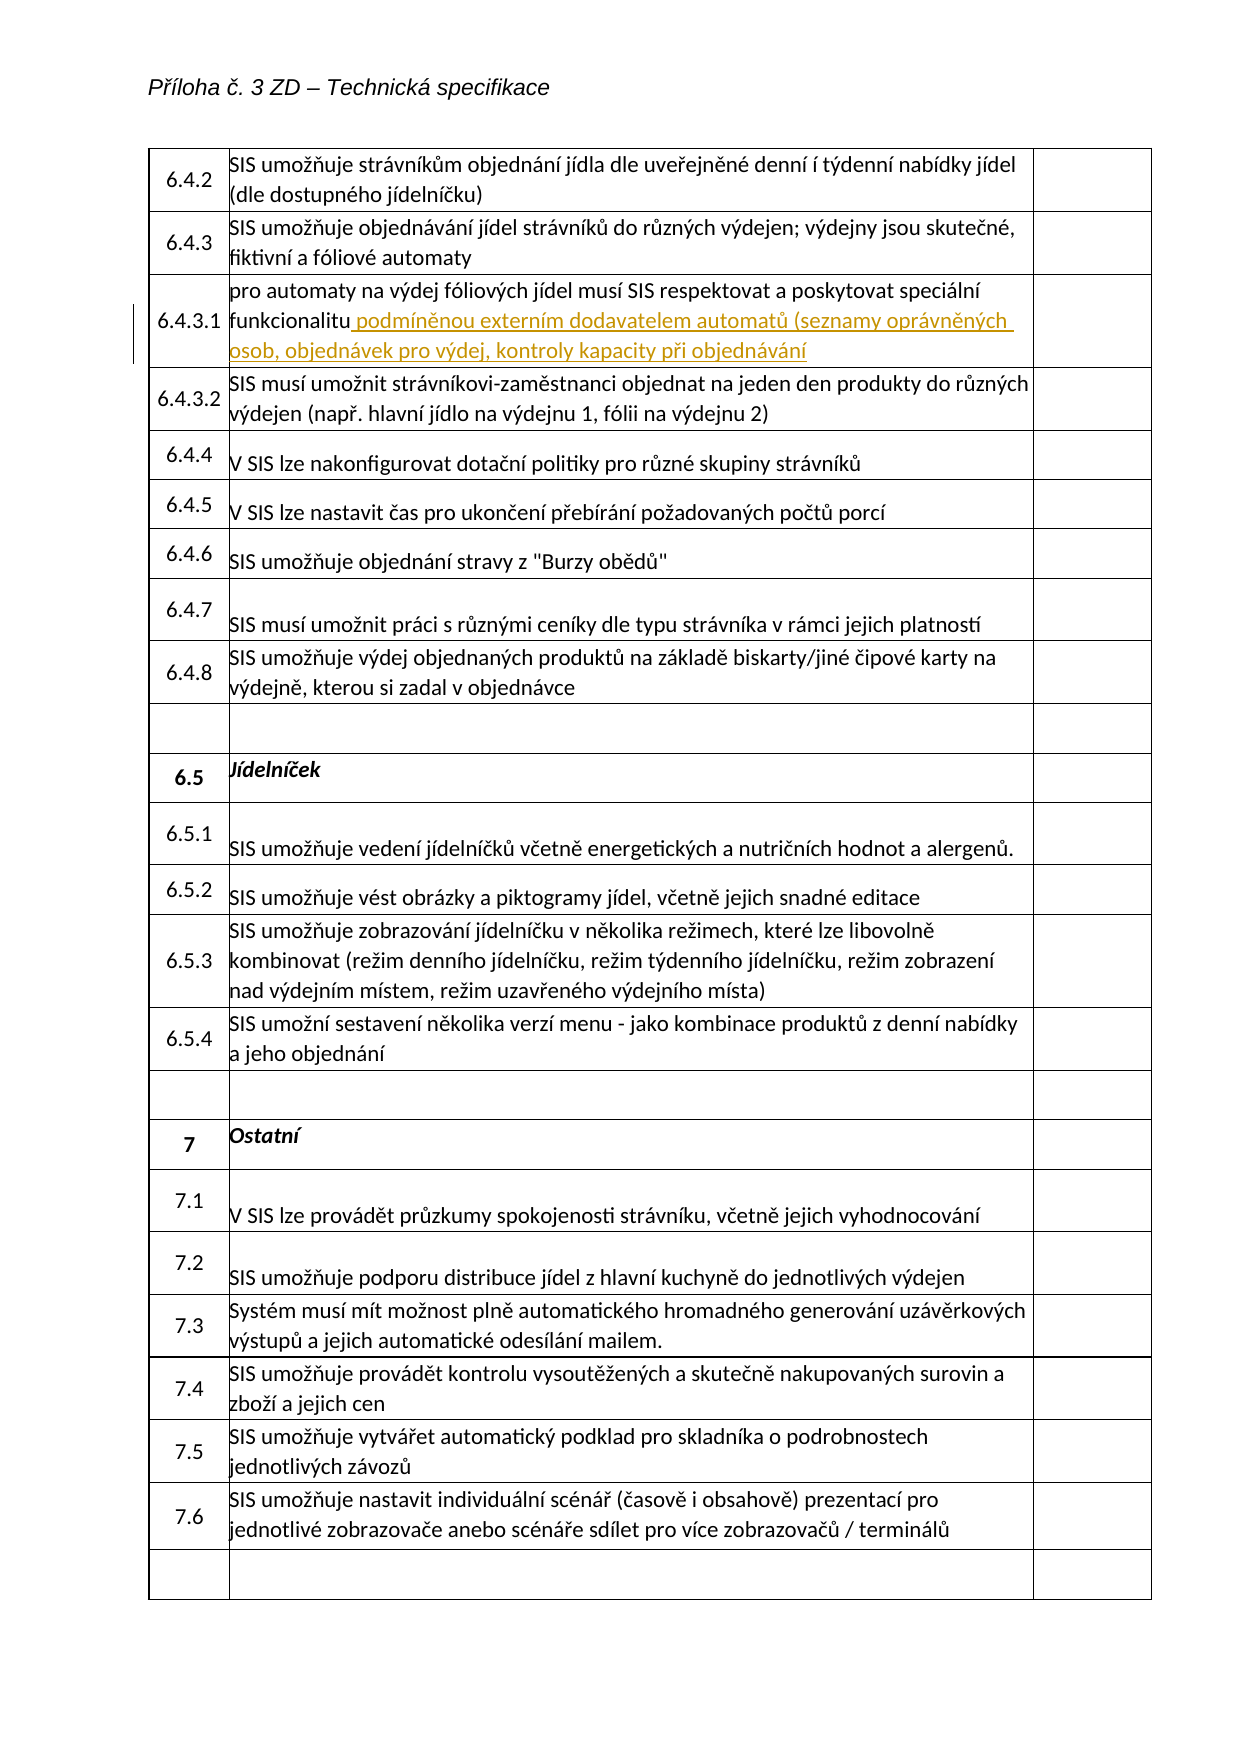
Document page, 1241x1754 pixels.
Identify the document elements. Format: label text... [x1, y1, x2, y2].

table_cell SIS musí umožnit práci s různými ceníky dle typu strávníka v rámci jejich platností [230, 579, 1033, 640]
table_cell [1034, 803, 1151, 864]
table_cell [1034, 641, 1151, 703]
table_cell SIS umožňuje zobrazování jídelníčku v několika režimech, které lze libovolně kombinovat (režim denního jídelníčku, režim týdenního jídelníčku, režim zobrazení nad výdejním místem, režim uzavřeného výdejního místa) [230, 915, 1033, 1007]
table_cell 6.4.5 [150, 480, 229, 528]
table_cell 6.4.6 [150, 529, 229, 578]
table_cell [150, 1550, 229, 1599]
table_cell SIS umožňuje podporu distribuce jídel z hlavní kuchyně do jednotlivých výdejen [230, 1232, 1033, 1293]
table_cell [1034, 704, 1151, 752]
table_cell Ostatní [230, 1120, 1033, 1168]
table_cell [1034, 529, 1151, 578]
table_cell 6.5.1 [150, 803, 229, 864]
table_cell [1034, 865, 1151, 914]
table_cell Jídelníček [230, 754, 1033, 802]
table_cell V SIS lze nastavit čas pro ukončení přebírání požadovaných počtů porcí [230, 480, 1033, 528]
table_cell V SIS lze provádět průzkumy spokojenosti strávníku, včetně jejich vyhodnocování [230, 1170, 1033, 1231]
table_cell SIS umožňuje nastavit individuální scénář (časově i obsahově) prezentací pro jednotlivé zobrazovače anebo scénáře sdílet pro více zobrazovačů / terminálů [230, 1483, 1033, 1549]
table_cell [230, 1071, 1033, 1119]
table_cell SIS umožňuje provádět kontrolu vysoutěžených a skutečně nakupovaných surovin a zboží a jejich cen [230, 1358, 1033, 1419]
table_cell [230, 704, 1033, 752]
table_cell [230, 1550, 1033, 1599]
table_cell [1034, 579, 1151, 640]
table_cell [1034, 275, 1151, 367]
table_cell [1034, 1232, 1151, 1293]
table_cell 6.4.3.1 [150, 275, 229, 367]
table_cell [1034, 754, 1151, 802]
table_cell 7.2 [150, 1232, 229, 1293]
table_cell [1034, 1420, 1151, 1482]
table_cell SIS umožňuje objednávání jídel strávníků do různých výdejen; výdejny jsou skutečné, fiktivní a fóliové automaty [230, 212, 1033, 273]
table_cell [1034, 1120, 1151, 1168]
table_cell [1034, 149, 1151, 211]
table_cell SIS umožňuje vedení jídelníčků včetně energetických a nutričních hodnot a alergenů. [230, 803, 1033, 864]
table_cell [1034, 431, 1151, 479]
table_cell [150, 704, 229, 752]
table_cell 7 [150, 1120, 229, 1168]
table_cell 6.4.3 [150, 212, 229, 273]
table_cell pro automaty na výdej fóliových jídel musí SIS respektovat a poskytovat speciální funkcionalitu [230, 275, 1033, 367]
table_cell [1034, 480, 1151, 528]
table_cell SIS umožňuje výdej objednaných produktů na základě biskarty/jiné čipové karty na výdejně, kterou si zadal v objednávce [230, 641, 1033, 703]
table_cell [1034, 1071, 1151, 1119]
table_cell V SIS lze nakonfigurovat dotační politiky pro různé skupiny strávníků [230, 431, 1033, 479]
table_cell [1034, 1295, 1151, 1356]
table_cell 6.4.4 [150, 431, 229, 479]
table_cell [1034, 1550, 1151, 1599]
table_cell 7.3 [150, 1295, 229, 1356]
table_cell [1034, 368, 1151, 429]
table_cell [1034, 1358, 1151, 1419]
table_cell 7.6 [150, 1483, 229, 1549]
table_cell SIS umožňuje vést obrázky a piktogramy jídel, včetně jejich snadné editace [230, 865, 1033, 914]
table_cell Systém musí mít možnost plně automatického hromadného generování uzávěrkových výstupů a jejich automatické odesílání mailem. [230, 1295, 1033, 1356]
table_cell SIS umožňuje objednání stravy z "Burzy obědů" [230, 529, 1033, 578]
table_cell 6.5.3 [150, 915, 229, 1007]
table_cell SIS umožňuje strávníkům objednání jídla dle uveřejněné denní í týdenní nabídky jídel (dle dostupného jídelníčku) [230, 149, 1033, 211]
table_cell 6.4.8 [150, 641, 229, 703]
table_cell [1034, 915, 1151, 1007]
table_cell 6.4.7 [150, 579, 229, 640]
table_cell 6.4.3.2 [150, 368, 229, 429]
table_cell 7.5 [150, 1420, 229, 1482]
table_cell 6.5.2 [150, 865, 229, 914]
table_cell 7.1 [150, 1170, 229, 1231]
table_cell [1034, 1170, 1151, 1231]
table_cell 7.4 [150, 1358, 229, 1419]
table_cell 6.4.2 [150, 149, 229, 211]
table_cell SIS umožní sestavení několika verzí menu - jako kombinace produktů z denní nabídky a jeho objednání [230, 1008, 1033, 1070]
table_cell SIS umožňuje vytvářet automatický podklad pro skladníka o podrobnostech jednotlivých závozů [230, 1420, 1033, 1482]
table_cell [150, 1071, 229, 1119]
table_cell SIS musí umožnit strávníkovi-zaměstnanci objednat na jeden den produkty do různých výdejen (např. hlavní jídlo na výdejnu 1, fólii na výdejnu 2) [230, 368, 1033, 429]
table_cell 6.5.4 [150, 1008, 229, 1070]
table_cell [1034, 212, 1151, 273]
table_cell [1034, 1008, 1151, 1070]
table_cell [1034, 1483, 1151, 1549]
table_cell 6.5 [150, 754, 229, 802]
